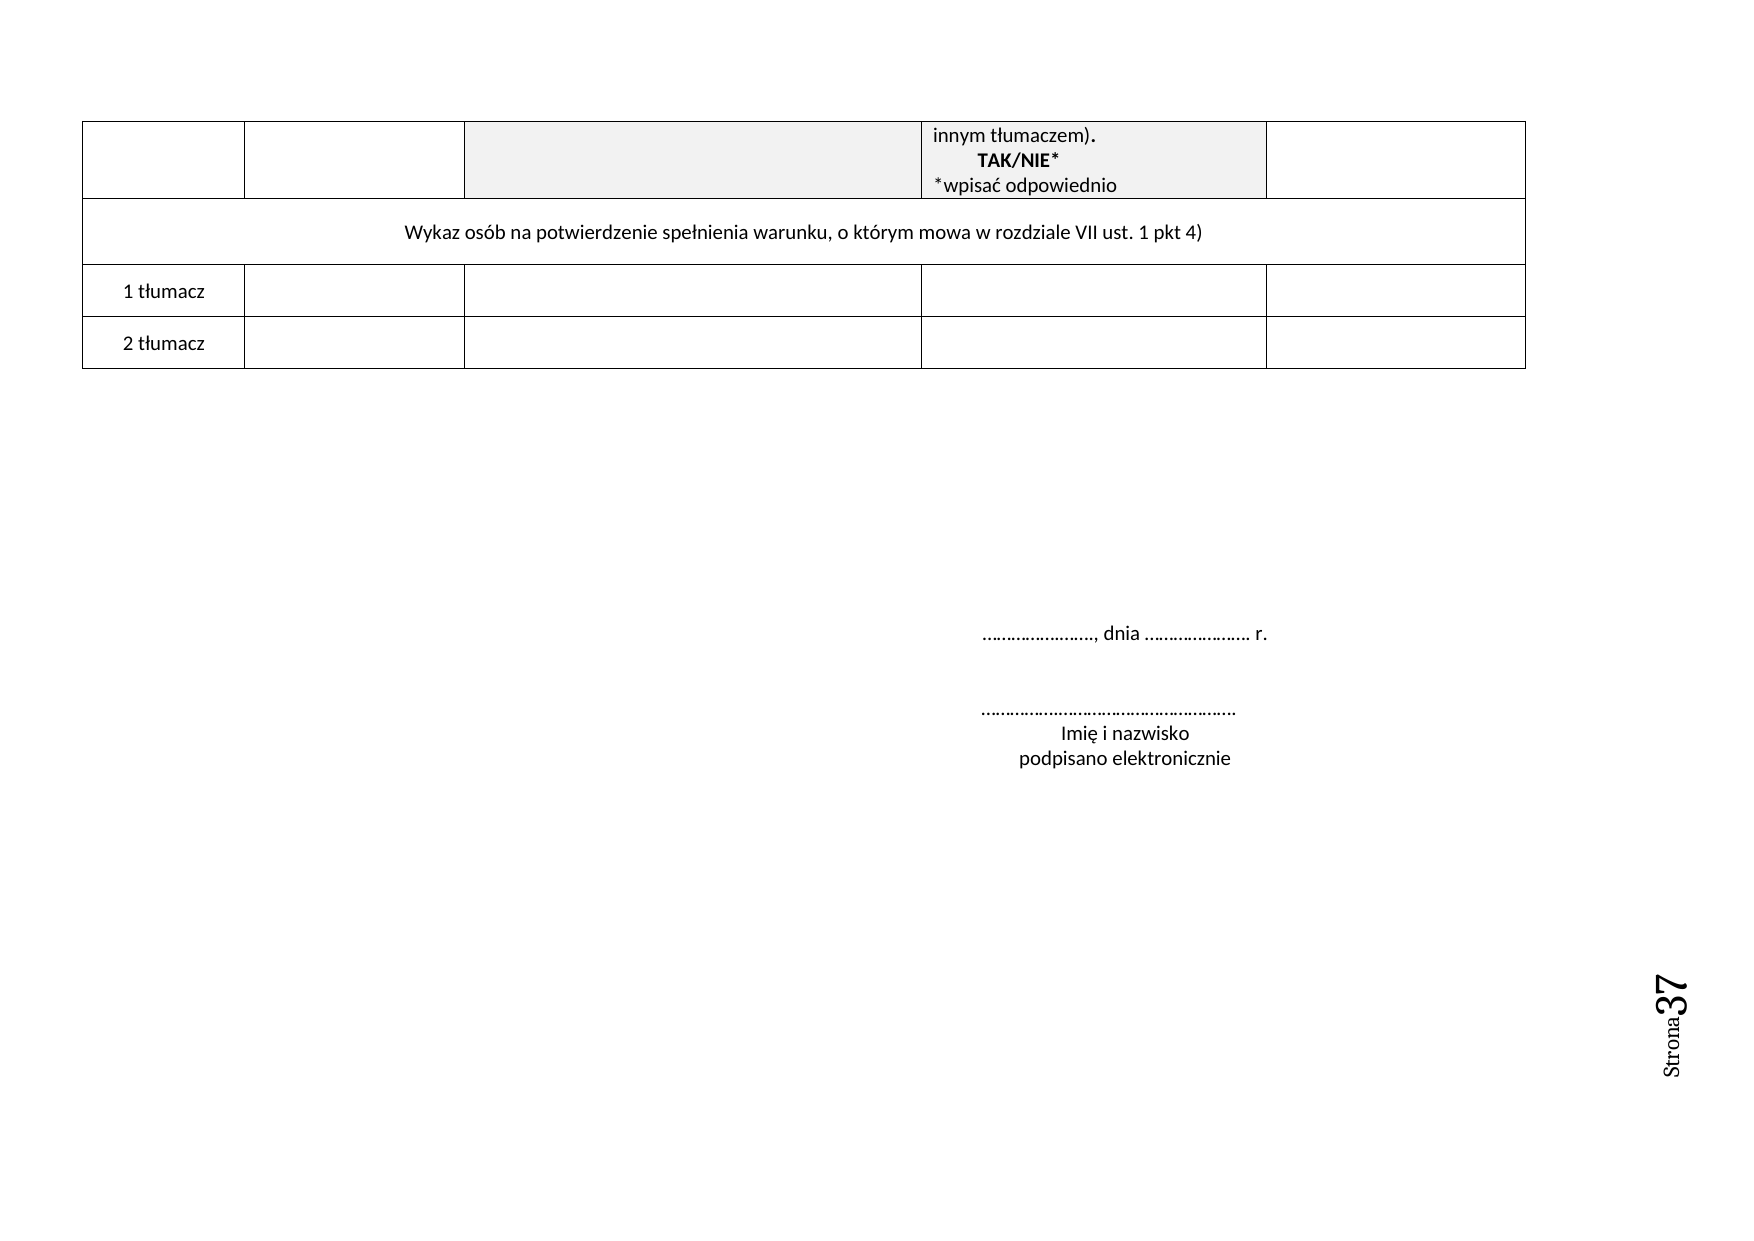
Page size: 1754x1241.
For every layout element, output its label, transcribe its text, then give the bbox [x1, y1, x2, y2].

table_cell [245, 317, 464, 368]
table_cell [922, 317, 1266, 368]
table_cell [465, 122, 921, 198]
text …………….………………………………. [71, 695, 1589, 720]
table_cell 2 tłumacz [83, 317, 244, 368]
text podpisano elektronicznie [661, 745, 1589, 770]
table_cell [1267, 317, 1525, 368]
table_cell [1267, 265, 1525, 316]
table_cell [465, 317, 921, 368]
table_cell [245, 265, 464, 316]
text …………….……., dnia …………………. r. [661, 620, 1589, 645]
table_cell 1 tłumacz [83, 265, 244, 316]
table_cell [922, 122, 1266, 198]
table_cell [465, 265, 921, 316]
table_cell Wykaz osób na potwierdzenie spełnienia warunku, o którym mowa w rozdziale VII ust. 1 pkt 4) [83, 199, 1525, 264]
text Imię i nazwisko [661, 720, 1589, 745]
table_cell [922, 265, 1266, 316]
